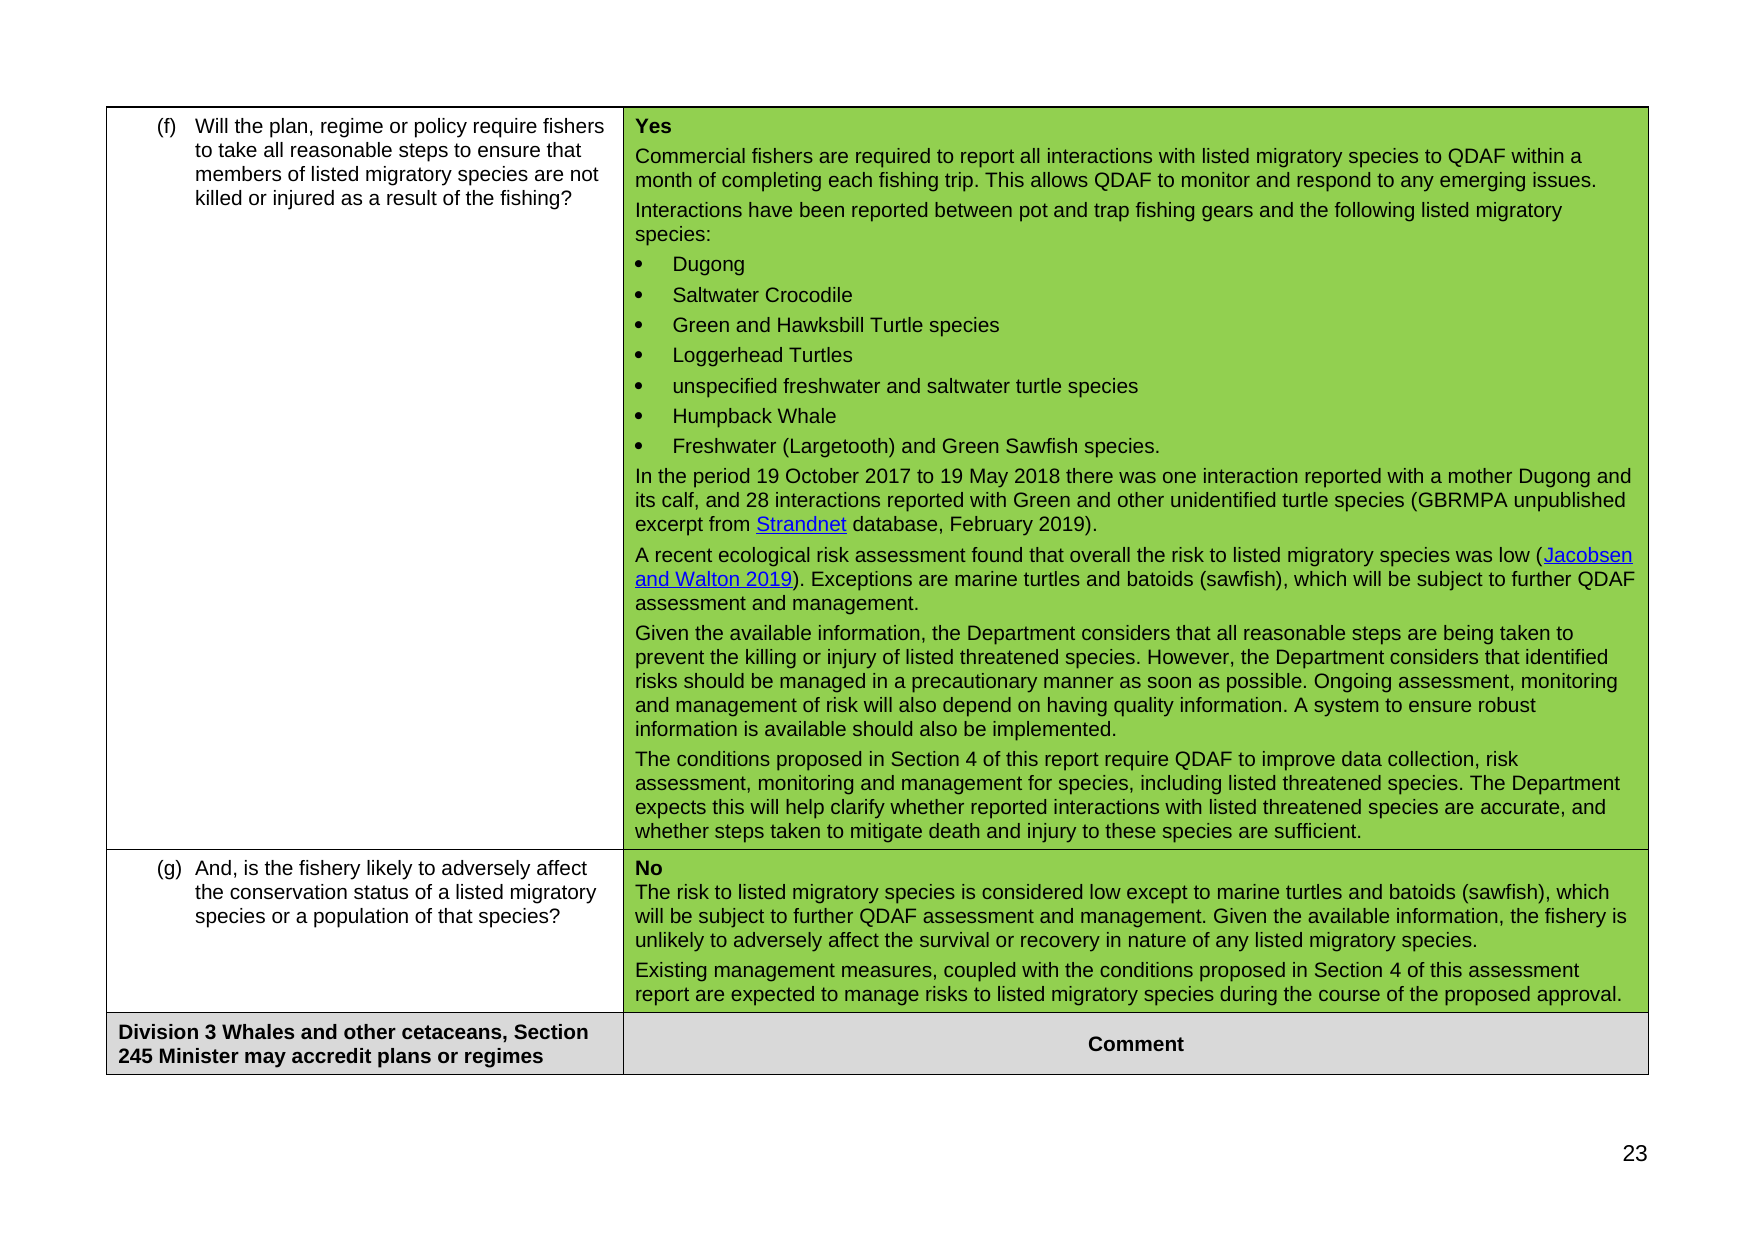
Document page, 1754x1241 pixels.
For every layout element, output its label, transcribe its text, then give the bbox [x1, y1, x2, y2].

table_cell No The risk to listed migratory species is considered low except to marine turtles and batoids (sawfish), which will be subject to further QDAF assessment and management. Given the available information, the fishery is unlikely to adversely affect the survival or recovery in nature of any listed migratory species. Existing management measures, coupled with the conditions proposed in Section 4 of this assessment report are expected to manage risks to listed migratory species during the course of the proposed approval. [624, 850, 1648, 1012]
table_cell (f) Will the plan, regime or policy require fishers to take all reasonable steps to ensure that members of listed migratory species are not killed or injured as a result of the fishing? [107, 108, 623, 849]
table_cell Division 3 Whales and other cetaceans, Section 245 Minister may accredit plans or regimes [107, 1013, 623, 1074]
table_cell Yes Commercial fishers are required to report all interactions with listed migratory species to QDAF within a month of completing each fishing trip. This allows QDAF to monitor and respond to any emerging issues. Interactions have been reported between pot and trap fishing gears and the following listed migratory species: Dugong Saltwater Crocodile Green and Hawksbill Turtle species Loggerhead Turtles unspecified freshwater and saltwater turtle species Humpback Whale Freshwater (Largetooth) and Green Sawfish species. In the period 19 October 2017 to 19 May 2018 there was one interaction reported with a mother Dugong and its calf, and 28 interactions reported with Green and other unidentified turtle species (GBRMPA unpublished excerpt from Strandnet database, February 2019). A recent ecological risk assessment found that overall the risk to listed migratory species was low (Jacobsen and Walton 2019). Exceptions are marine turtles and batoids (sawfish), which will be subject to further QDAF assessment and management. Given the available information, the Department considers that all reasonable steps are being taken to prevent the killing or injury of listed threatened species. However, the Department considers that identified risks should be managed in a precautionary manner as soon as possible. Ongoing assessment, monitoring and management of risk will also depend on having quality information. A system to ensure robust information is available should also be implemented. The conditions proposed in Section 4 of this report require QDAF to improve data collection, risk assessment, monitoring and management for species, including listed threatened species. The Department expects this will help clarify whether reported interactions with listed threatened species are accurate, and whether steps taken to mitigate death and injury to these species are sufficient. [624, 108, 1648, 849]
table_cell Comment [624, 1013, 1648, 1074]
table_cell (g) And, is the fishery likely to adversely affect the conservation status of a listed migratory species or a population of that species? [107, 850, 623, 1012]
